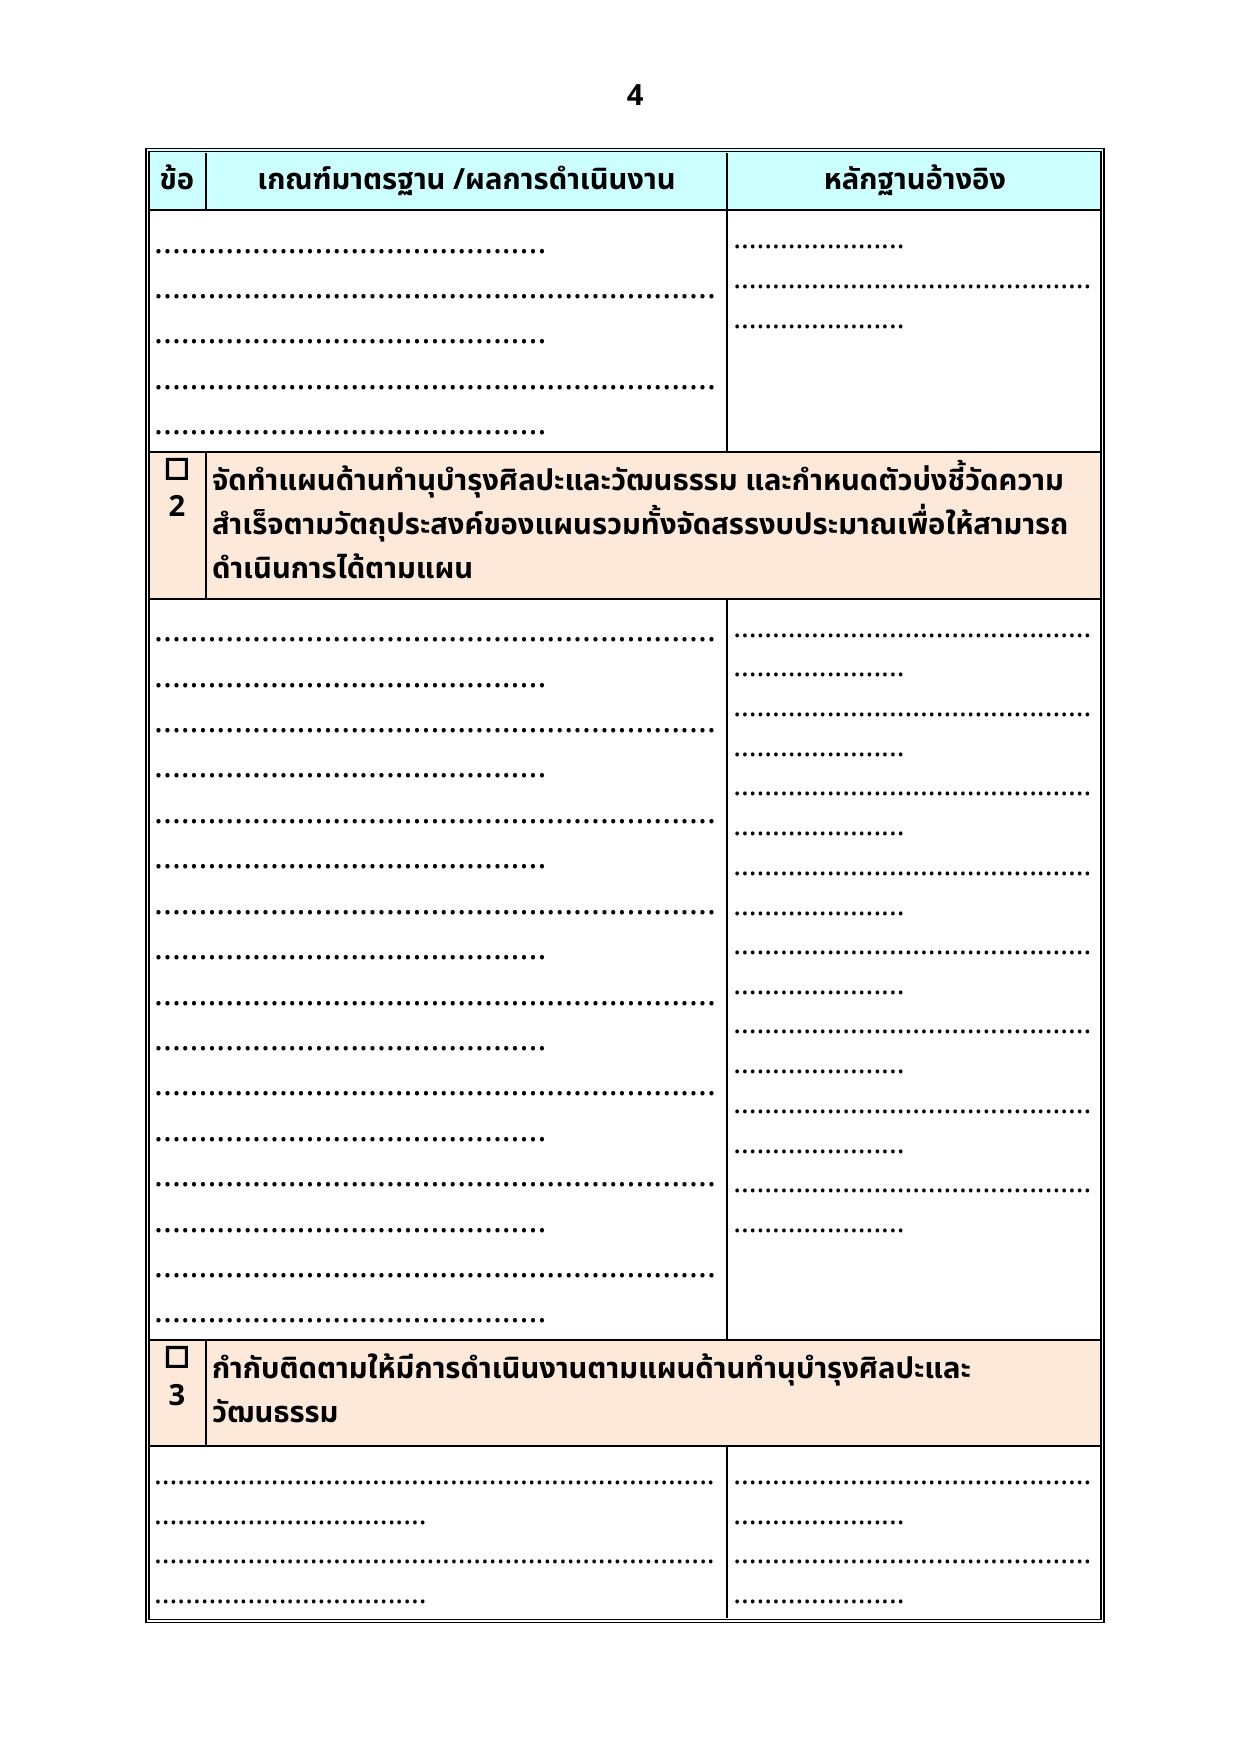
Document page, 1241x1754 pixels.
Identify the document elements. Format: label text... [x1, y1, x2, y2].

table_cell ........................................................................................................... ........................................................................................................... ........................................................................................................... ........................................................................................................... ........................................................................................................... ........................................................................................................... ........................................................................................................... ........................................................................................................... [150, 600, 726, 1339]
table_header หลักฐานอ้างอิง [728, 152, 1100, 209]
table_cell จัดทำแผนด้านทำนุบำรุงศิลปะและวัฒนธรรม และกำหนดตัวบ่งชี้วัดความสำเร็จตามวัตถุประสงค์ของแผนรวมทั้งจัดสรรงบประมาณเพื่อให้สามารถดำเนินการได้ตามแผน [207, 453, 1100, 598]
table_cell .................................................................... .................................................................... .................................................................... .................................................................... .................................................................... .................................................................... .................................................................... .................................................................... [728, 600, 1100, 1339]
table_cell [150, 211, 726, 451]
table_cell 3 [150, 1341, 205, 1445]
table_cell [150, 1447, 726, 1618]
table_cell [728, 1447, 1100, 1618]
table_cell กำกับติดตามให้มีการดำเนินงานตามแผนด้านทำนุบำรุงศิลปะและวัฒนธรรม [207, 1341, 1100, 1445]
table_header เกณฑ์มาตรฐาน /ผลการดำเนินงาน [207, 152, 727, 209]
table_header ข้อ [150, 152, 206, 209]
table_cell 2 [150, 453, 205, 598]
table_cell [728, 211, 1100, 451]
